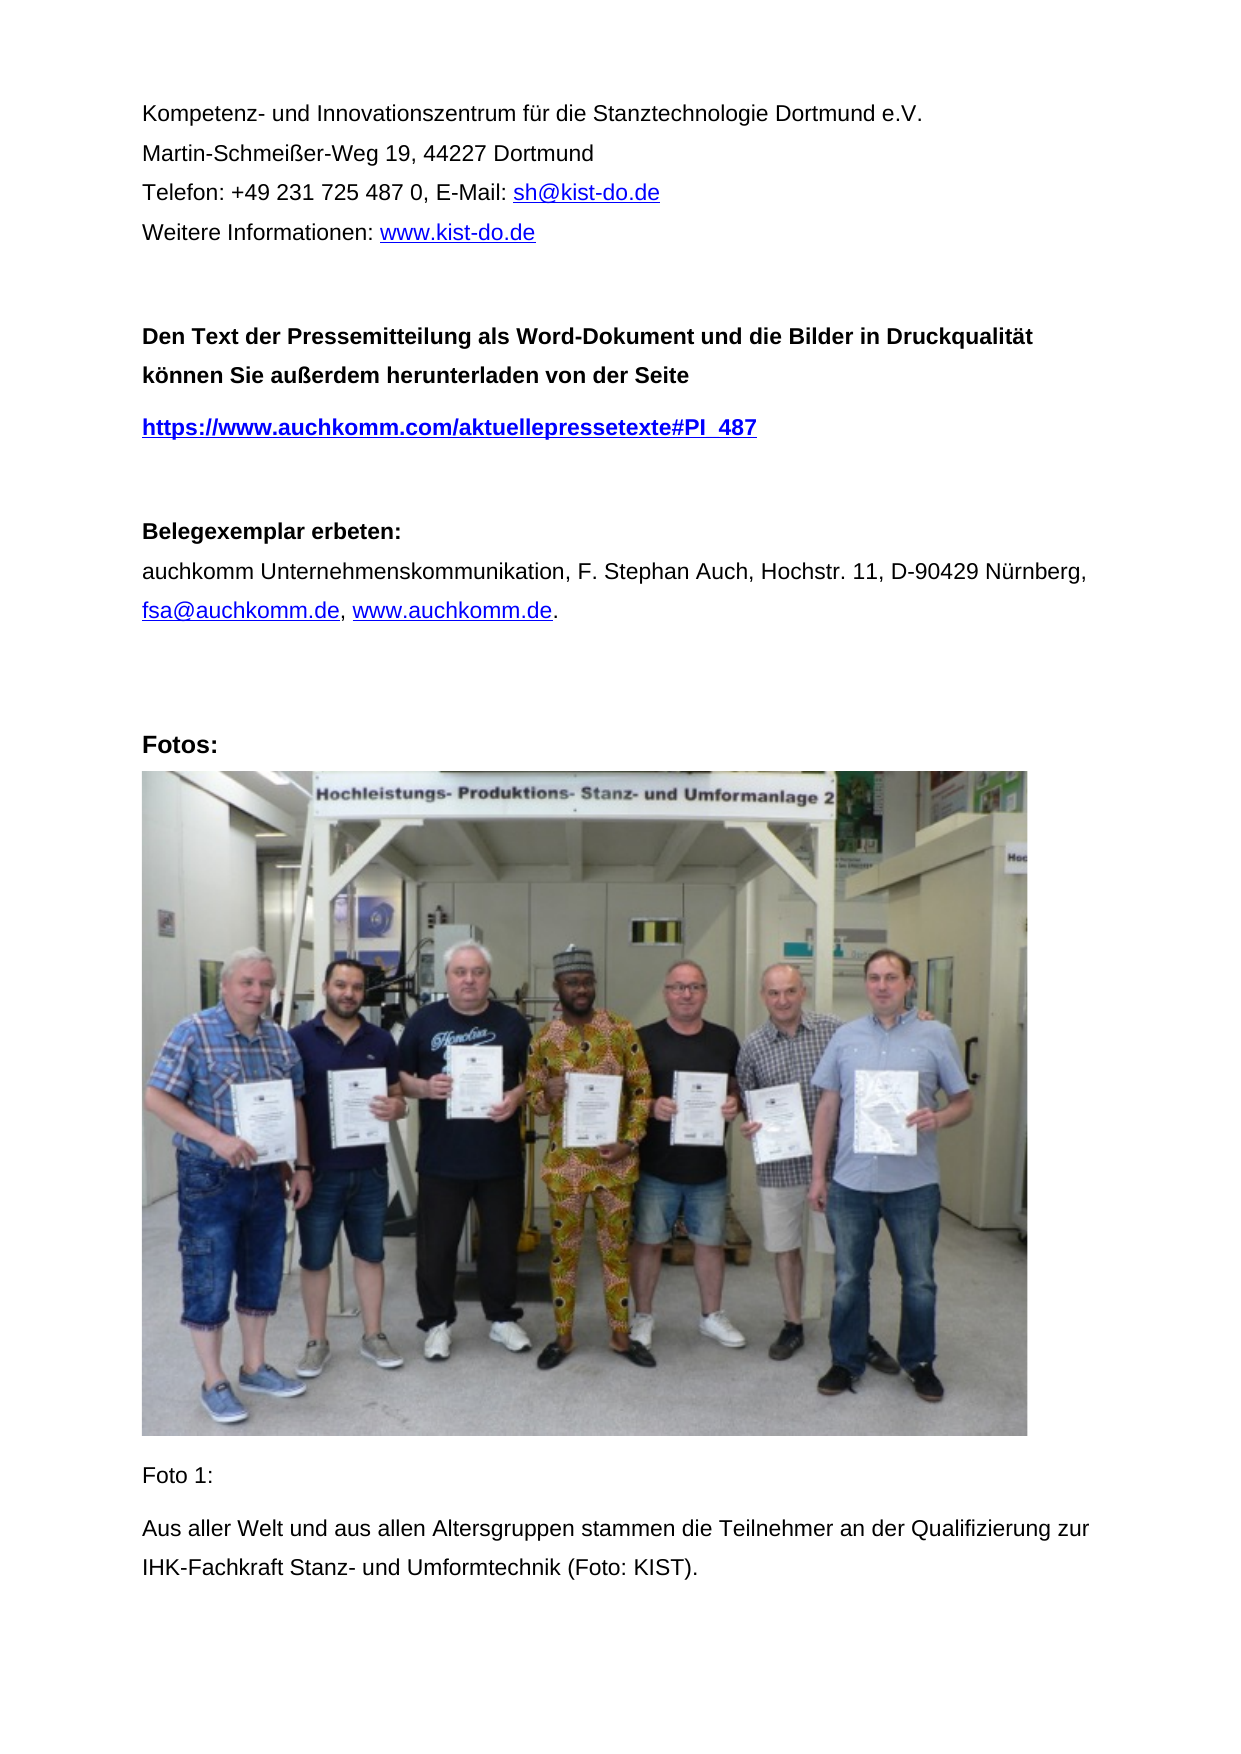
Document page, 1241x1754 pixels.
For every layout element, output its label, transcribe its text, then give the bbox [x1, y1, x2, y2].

text Fotos: [142, 730, 1110, 759]
text Belegexemplar erbeten: auchkomm Unternehmenskommunikation, F. Stephan Auch, Hochstr. 11, D-90429 Nürnberg, fsa@auchkomm.de, www.auchkomm.de. [142, 518, 1110, 623]
text Den Text der Pressemitteilung als Word-Dokument und die Bilder in Druckqualität können Sie außerdem herunterladen von der Seite [142, 323, 1110, 389]
picture [141, 771, 1028, 1436]
text Aus aller Welt und aus allen Altersgruppen stammen die Teilnehmer an der Qualifizierung zur IHK-Fachkraft Stanz- und Umformtechnik (Foto: KIST). [142, 1514, 1110, 1580]
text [142, 100, 1110, 245]
text https://www.auchkomm.com/aktuellepressetexte#PI_487 [142, 414, 1110, 441]
text Foto 1: [142, 1462, 1110, 1489]
